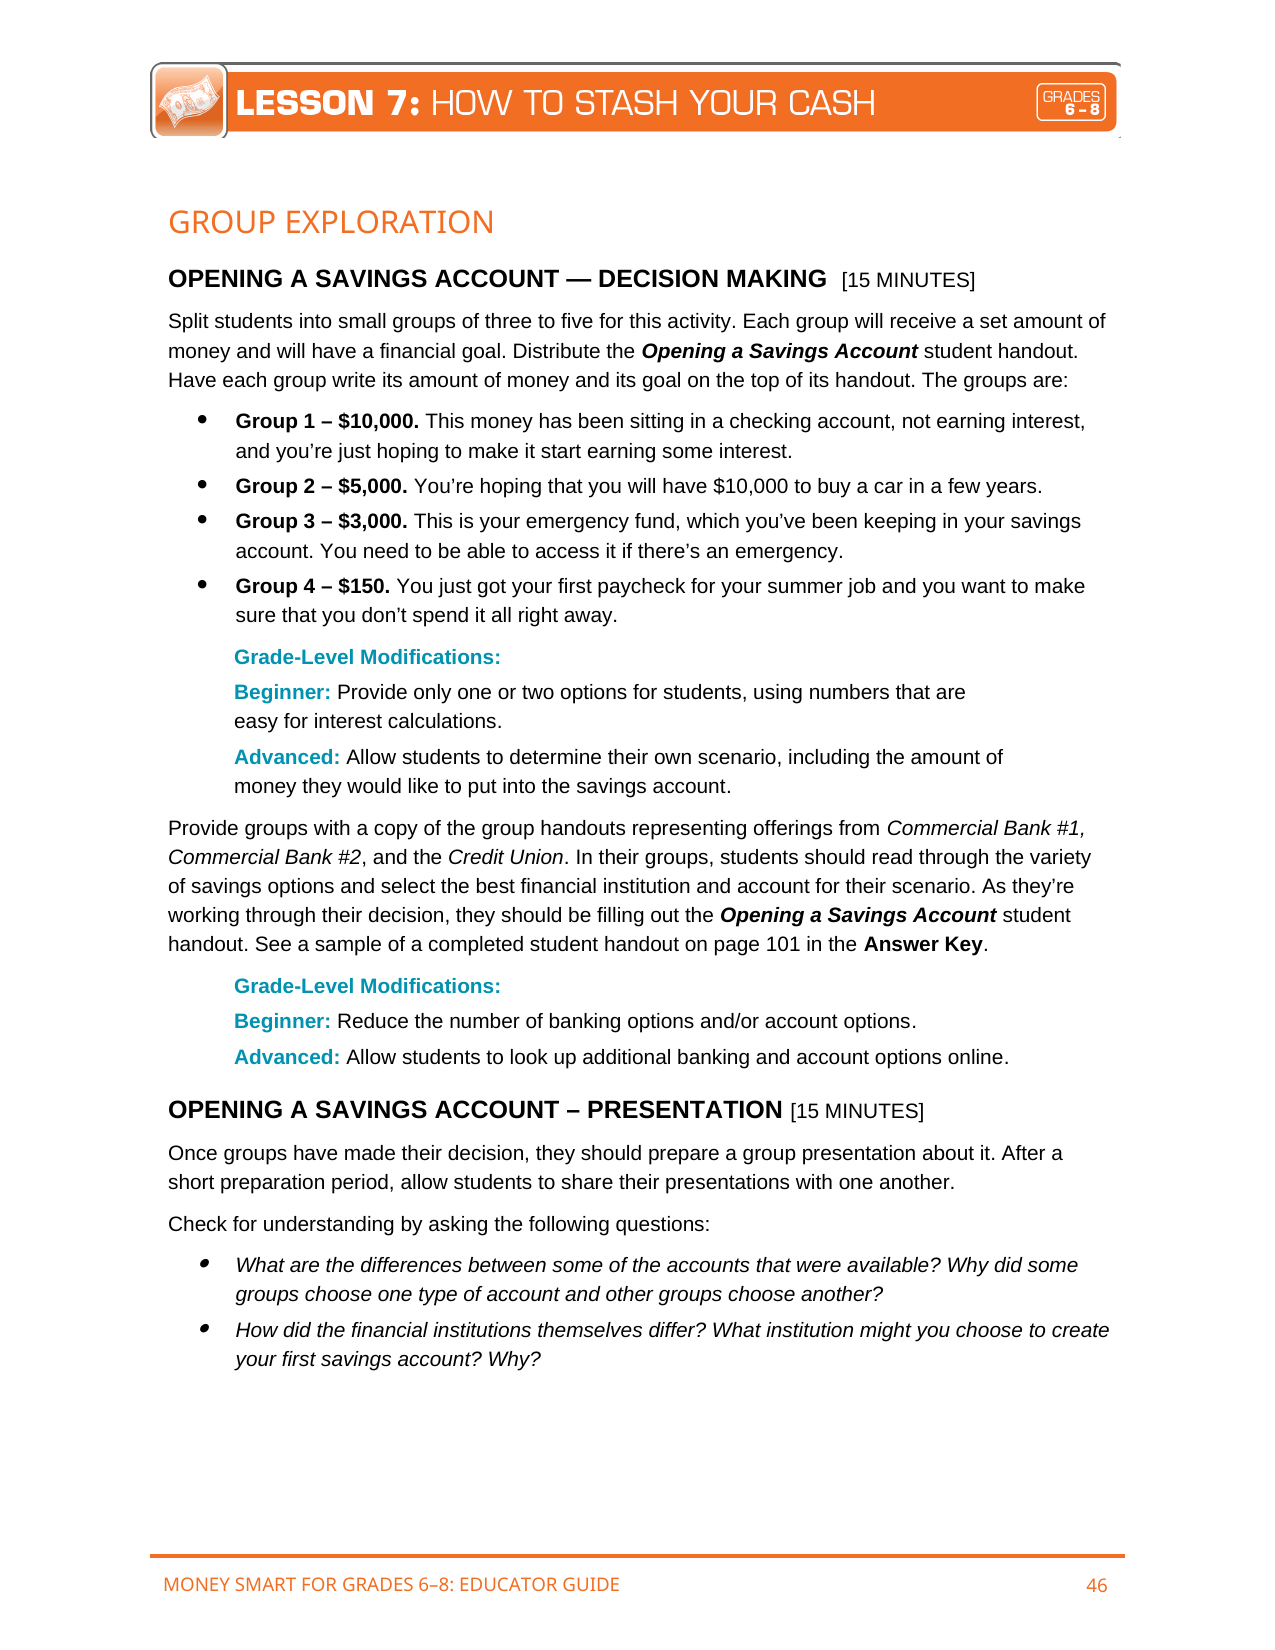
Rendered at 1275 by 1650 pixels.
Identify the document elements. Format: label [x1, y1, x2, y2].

picture [150, 62, 1120, 138]
